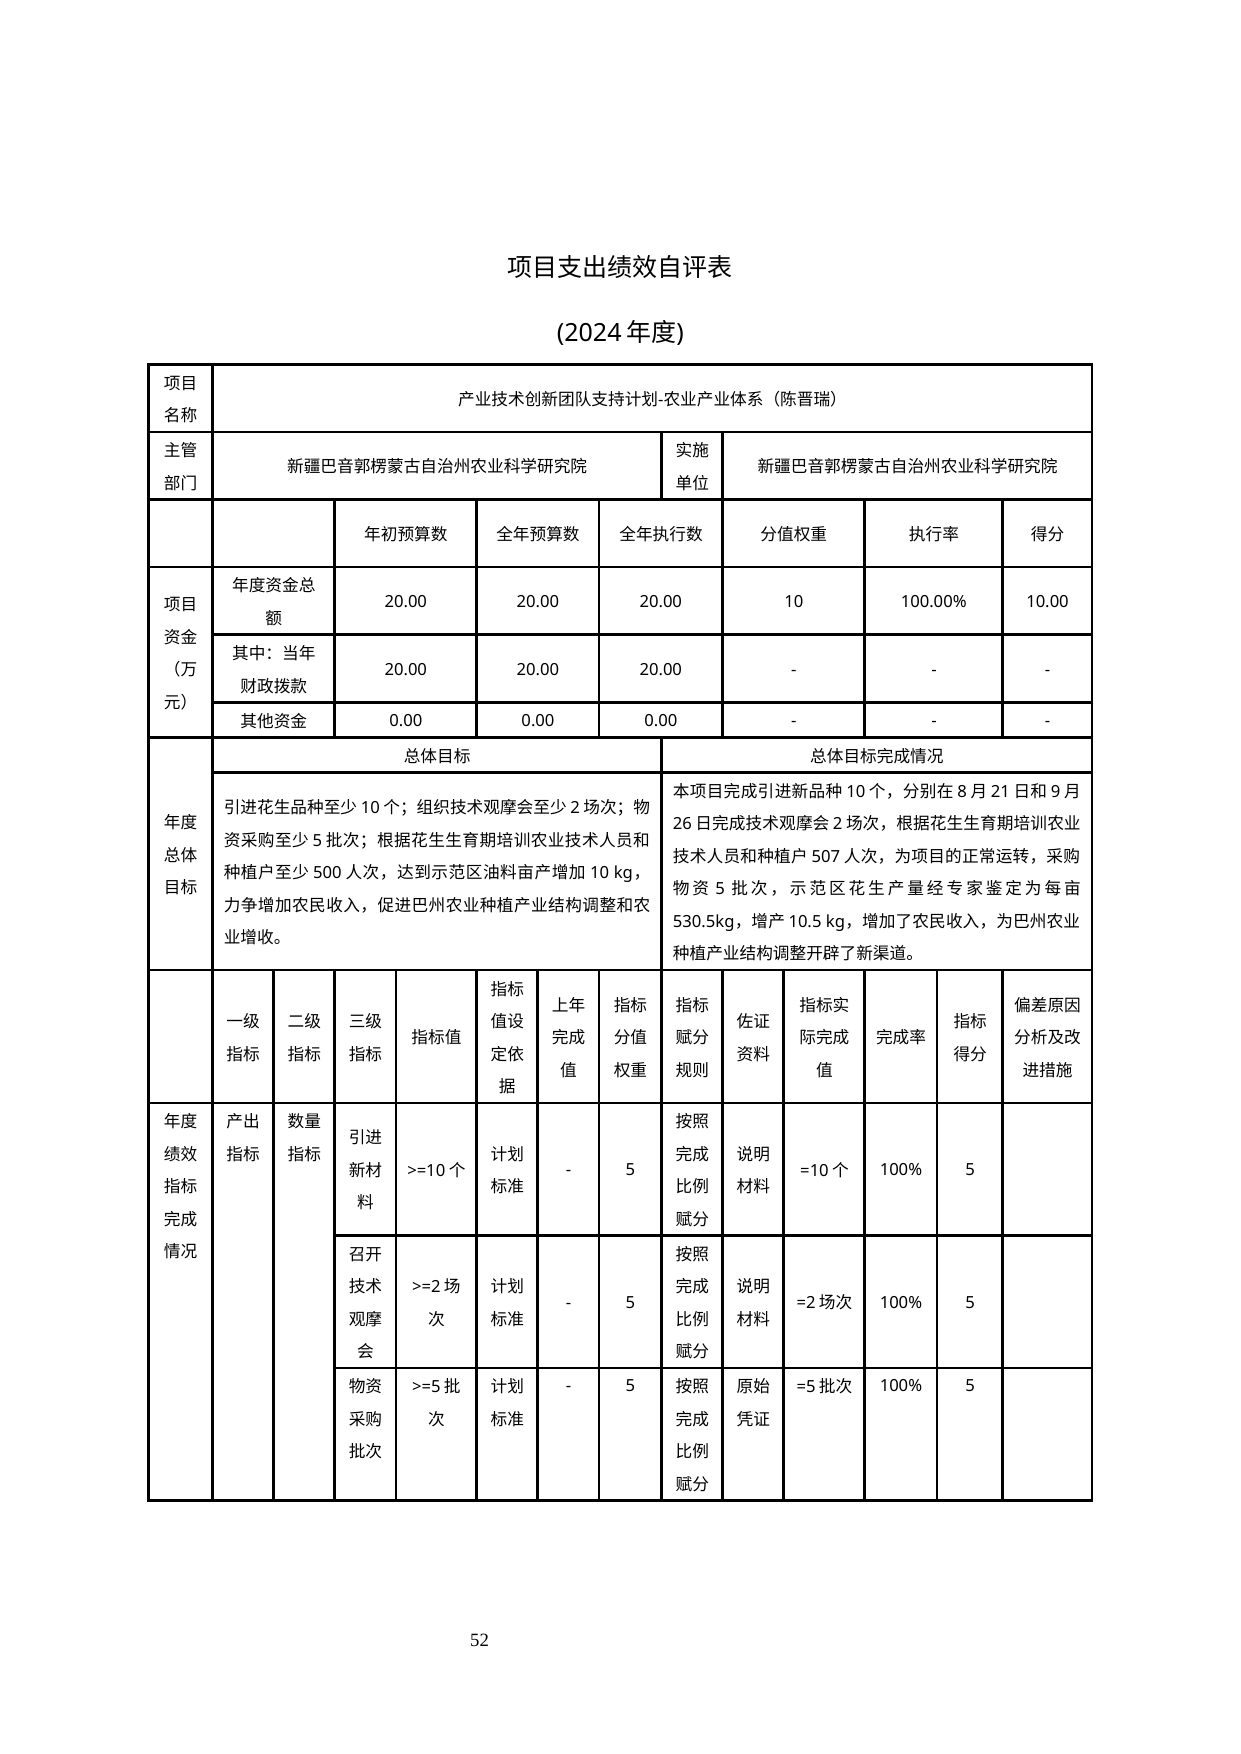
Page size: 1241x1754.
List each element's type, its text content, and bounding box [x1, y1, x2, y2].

table_cell 指标值 [397, 971, 475, 1101]
table_cell 引进新材料 [336, 1104, 395, 1234]
table_cell 数量指标 [275, 1104, 333, 1499]
table_cell 总体目标完成情况 [663, 739, 1091, 771]
table_cell 按照完成比例赋分 [663, 1237, 721, 1367]
table_cell 年初预算数 [336, 501, 475, 566]
table_cell - [724, 704, 863, 736]
table_cell 执行率 [866, 501, 1001, 566]
table_cell 指标赋分规则 [663, 971, 721, 1101]
table_cell 5 [600, 1104, 660, 1234]
table_cell 5 [938, 1104, 1001, 1234]
table_cell - [1004, 704, 1091, 736]
table_cell 物资采购批次 [336, 1369, 395, 1499]
table_cell 指标实际完成值 [785, 971, 863, 1101]
table_cell 完成率 [866, 971, 936, 1101]
table_cell [214, 501, 333, 566]
table_cell 计划标准 [478, 1104, 536, 1234]
table_cell 分值权重 [724, 501, 863, 566]
table_cell =5批次 [785, 1369, 863, 1499]
table_cell 0.00 [478, 704, 598, 736]
table_cell 100% [866, 1369, 936, 1499]
table_cell 指标得分 [938, 971, 1001, 1101]
table_cell 说明材料 [724, 1237, 782, 1367]
table_cell 项目资金 （万元） [150, 568, 211, 736]
table_cell >=5批次 [397, 1369, 475, 1499]
table_cell 指标分值权重 [600, 971, 660, 1101]
table_cell 新疆巴音郭楞蒙古自治州农业科学研究院 [214, 433, 660, 498]
table_cell 0.00 [336, 704, 475, 736]
table_cell 实施单位 [663, 433, 721, 498]
table_cell 按照完成比例赋分 [663, 1104, 721, 1234]
table_cell 偏差原因分析及改进措施 [1004, 971, 1091, 1101]
table_cell 说明材料 [724, 1104, 782, 1234]
table_cell 100% [866, 1237, 936, 1367]
table_cell 计划标准 [478, 1369, 536, 1499]
table_cell 主管部门 [150, 433, 211, 498]
table_cell 引进花生品种至少10个；组织技术观摩会至少2场次；物资采购至少5批次；根据花生生育期培训农业技术人员和种植户至少500人次，达到示范区油料亩产增加10 kg，力争增加农民收入，促进巴州农业种植产业结构调整和农业增收。 [214, 774, 660, 969]
table_cell [1004, 1369, 1091, 1499]
table_cell 5 [938, 1369, 1001, 1499]
table_cell 20.00 [600, 568, 721, 633]
table_cell 三级指标 [336, 971, 395, 1101]
table_cell 10.00 [1004, 568, 1091, 633]
table_cell 100.00% [866, 568, 1001, 633]
table_cell [150, 971, 211, 1101]
table_header 项目支出绩效自评表 [148, 233, 1092, 298]
table_cell 其中：当年财政拨款 [214, 636, 333, 701]
table_cell 召开技术观摩会 [336, 1237, 395, 1367]
table_cell [1004, 1237, 1091, 1367]
table_cell - [1004, 636, 1091, 701]
table_cell 5 [600, 1237, 660, 1367]
table_cell 指标值设定依据 [478, 971, 536, 1101]
table_cell [1004, 1104, 1091, 1234]
table_cell 10 [724, 568, 863, 633]
table_cell 产出指标 [214, 1104, 272, 1499]
table_cell 其他资金 [214, 704, 333, 736]
table_cell [150, 501, 211, 566]
table_cell 本项目完成引进新品种10个，分别在8月21日和9月26日完成技术观摩会2场次，根据花生生育期培训农业技术人员和种植户507人次，为项目的正常运转，采购物资5批次，示范区花生产量经专家鉴定为每亩530.5kg，增产10.5 kg，增加了农民收入，为巴州农业种植产业结构调整开辟了新渠道。 [663, 774, 1091, 969]
table_cell 全年预算数 [478, 501, 598, 566]
table_cell - [724, 636, 863, 701]
table_cell 20.00 [478, 636, 598, 701]
table_cell - [866, 704, 1001, 736]
table_cell - [539, 1369, 598, 1499]
table_cell 20.00 [336, 568, 475, 633]
table_cell 年度总体目标 [150, 739, 211, 969]
table_cell =2场次 [785, 1237, 863, 1367]
table_cell >=2场次 [397, 1237, 475, 1367]
table_cell - [866, 636, 1001, 701]
table_cell >=10个 [397, 1104, 475, 1234]
table_cell 年度绩效指标完成情况 [150, 1104, 211, 1499]
table_cell 二级指标 [275, 971, 333, 1101]
table_cell 项目名称 [150, 366, 211, 431]
table_cell 100% [866, 1104, 936, 1234]
table_cell 一级指标 [214, 971, 272, 1101]
table_cell 年度资金总额 [214, 568, 333, 633]
table_cell 原始凭证 [724, 1369, 782, 1499]
table_cell 上年完成值 [539, 971, 598, 1101]
table_cell 20.00 [478, 568, 598, 633]
table_cell 按照完成比例赋分 [663, 1369, 721, 1499]
table_cell 得分 [1004, 501, 1091, 566]
table_cell 全年执行数 [600, 501, 721, 566]
table_cell - [539, 1237, 598, 1367]
table_cell 20.00 [600, 636, 721, 701]
table_cell 产业技术创新团队支持计划-农业产业体系（陈晋瑞） [214, 366, 1091, 431]
table_cell 总体目标 [214, 739, 660, 771]
table_cell 5 [600, 1369, 660, 1499]
table_cell 计划标准 [478, 1237, 536, 1367]
table_cell 新疆巴音郭楞蒙古自治州农业科学研究院 [724, 433, 1091, 498]
table_cell - [539, 1104, 598, 1234]
table_cell (2024年度) [148, 298, 1092, 363]
table_cell 佐证资料 [724, 971, 782, 1101]
table_cell 20.00 [336, 636, 475, 701]
table_cell 5 [938, 1237, 1001, 1367]
table_cell 0.00 [600, 704, 721, 736]
table_cell =10个 [785, 1104, 863, 1234]
